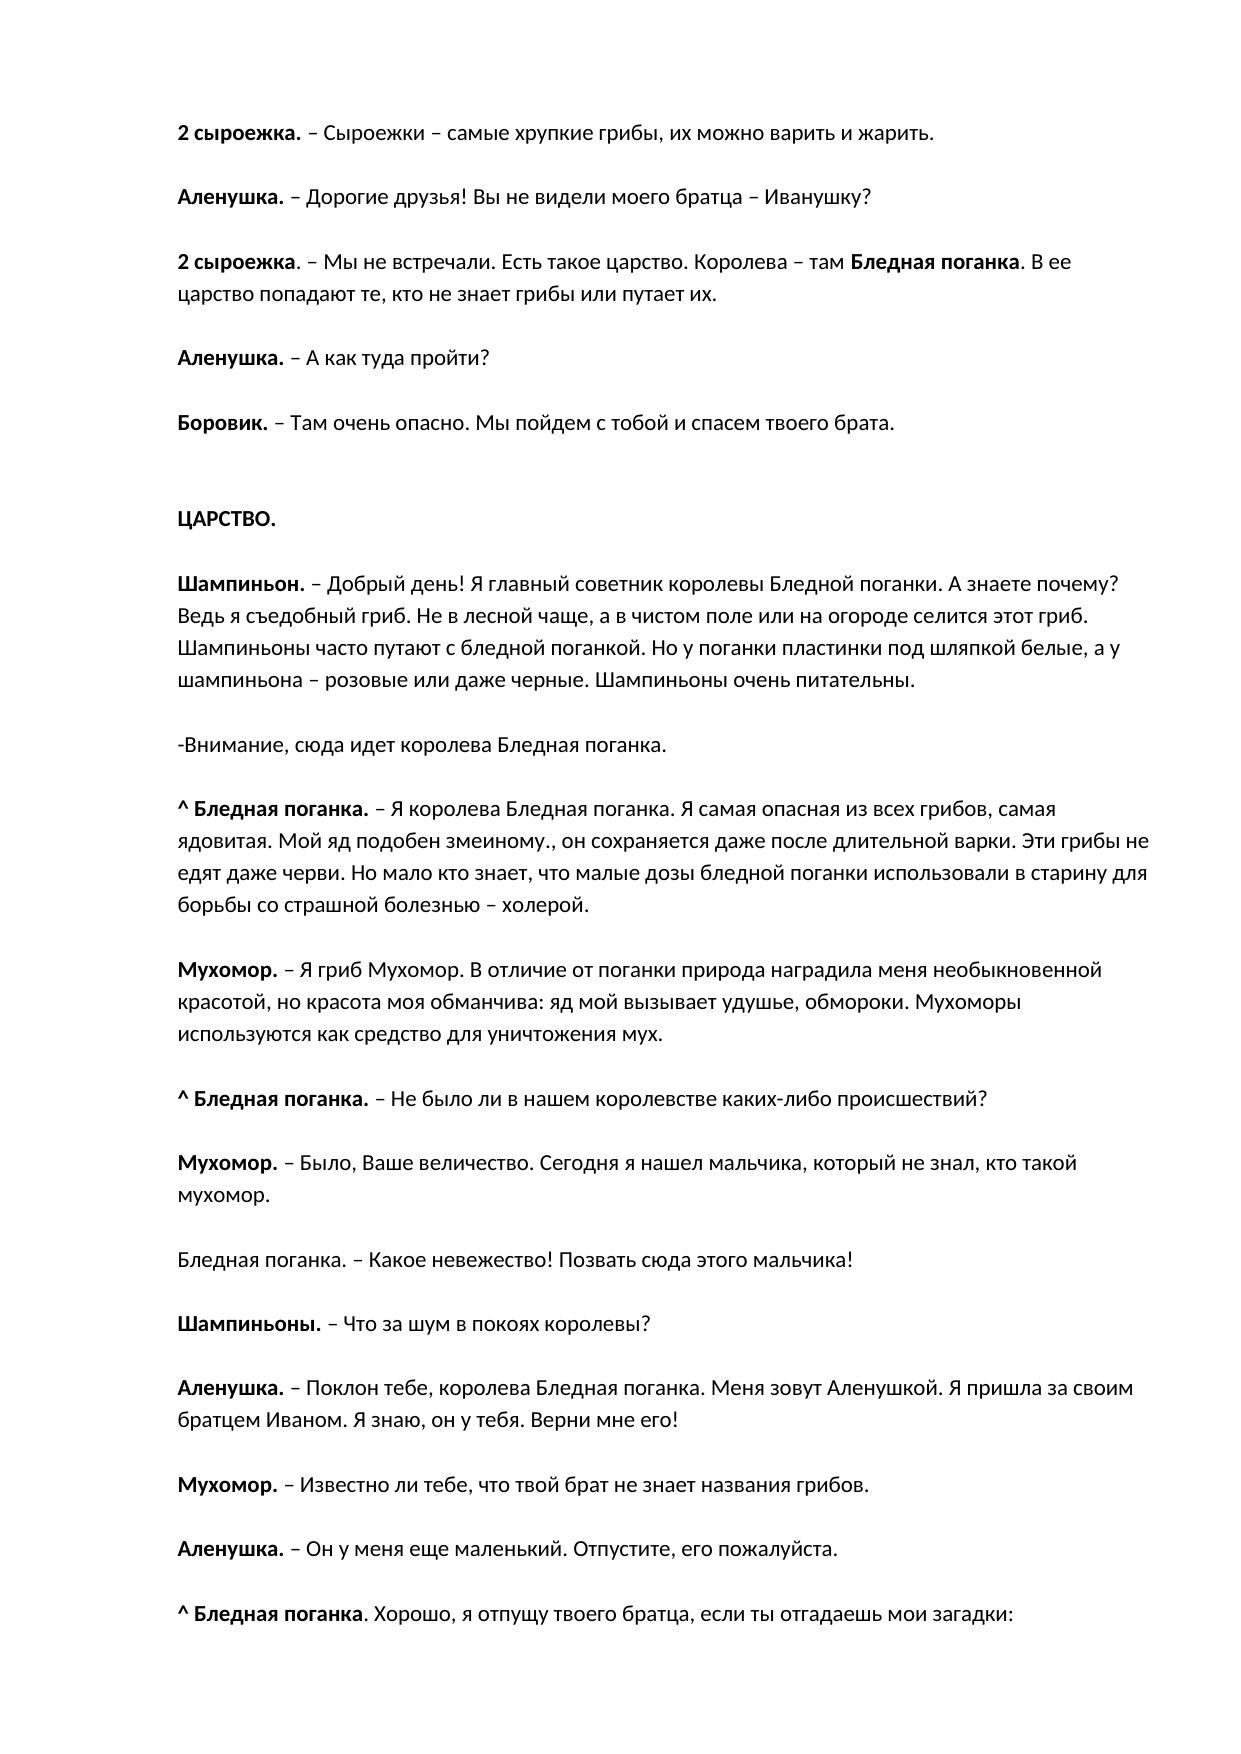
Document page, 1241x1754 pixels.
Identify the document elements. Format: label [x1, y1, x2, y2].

text [177, 118, 1152, 1627]
